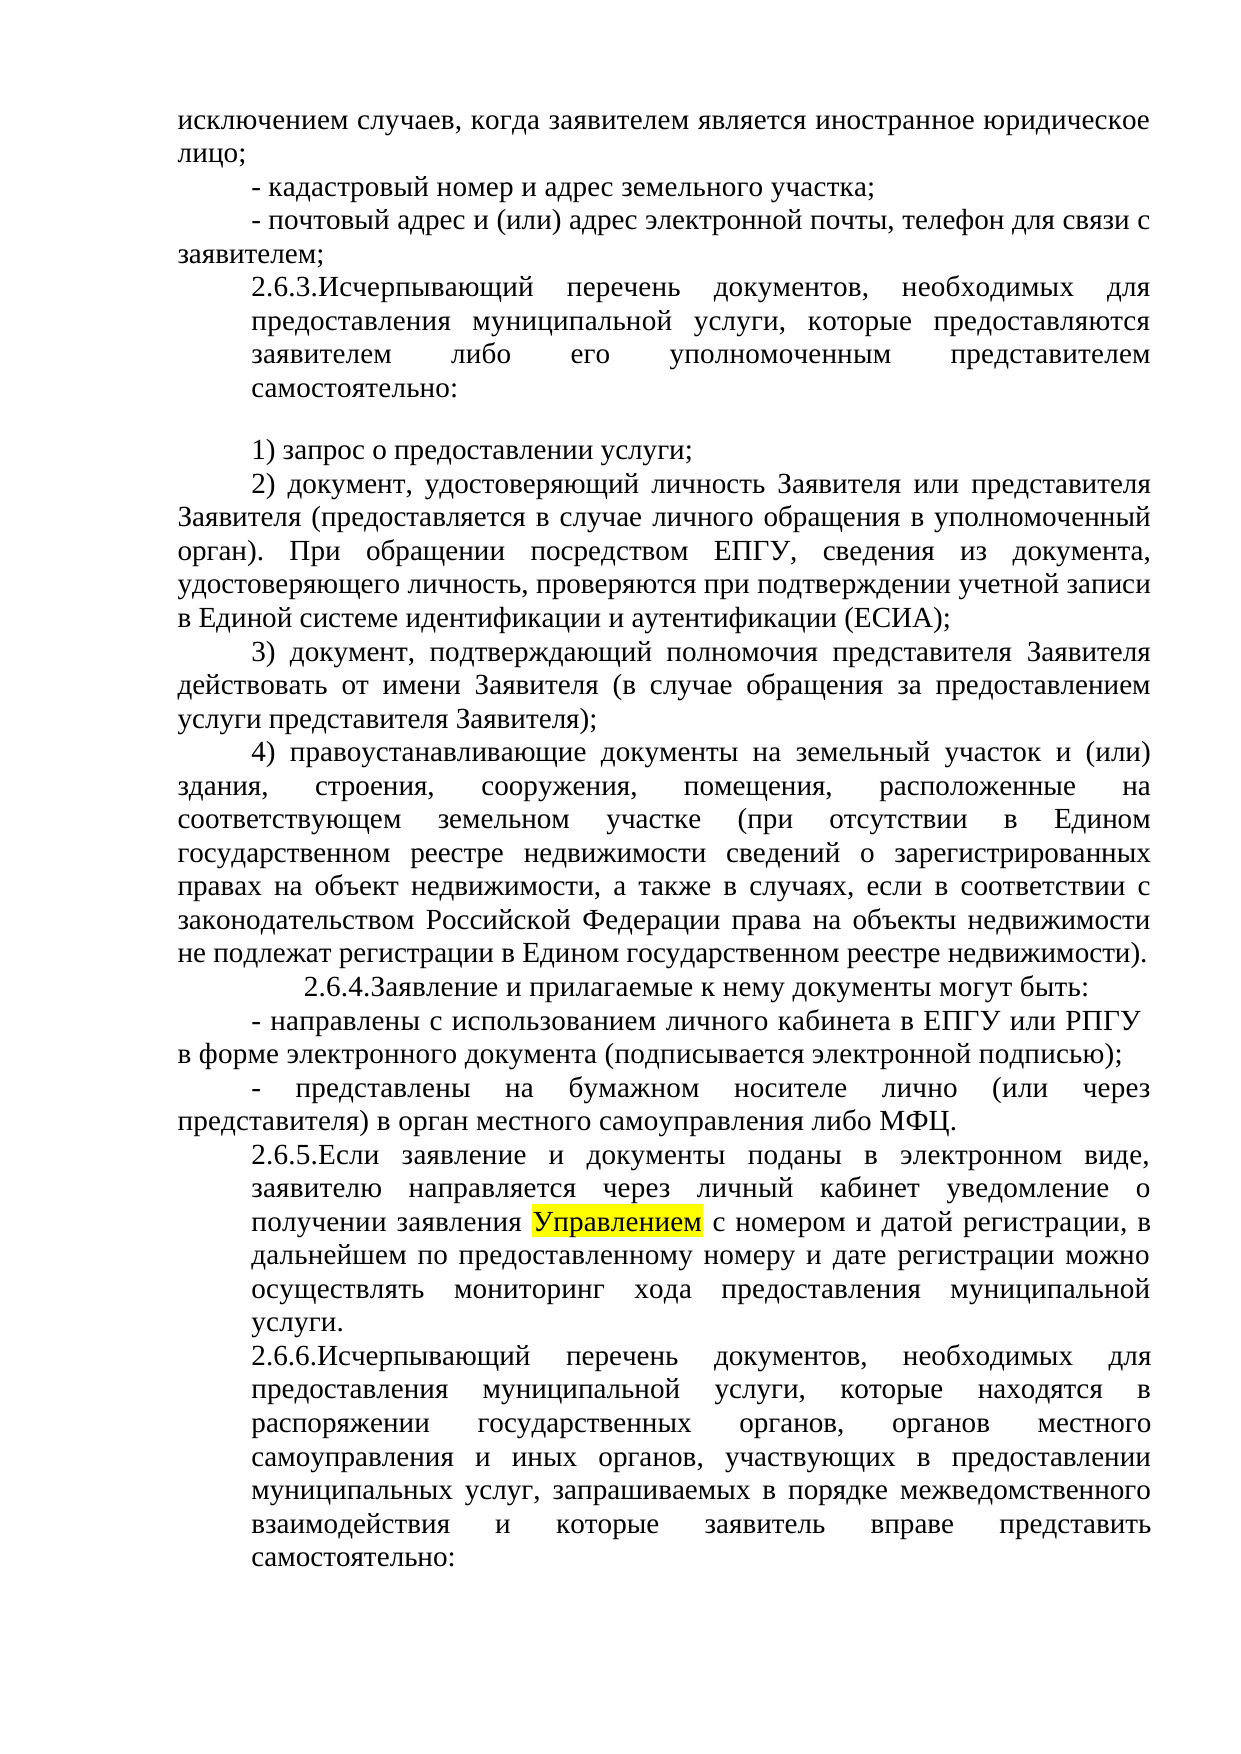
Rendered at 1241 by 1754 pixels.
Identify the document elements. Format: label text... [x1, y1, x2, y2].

text 3) документ, подтверждающий полномочия представителя Заявителя действовать от имени Заявителя (в случае обращения за предоставлением услуги представителя Заявителя); [177, 634, 1152, 734]
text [177, 102, 1152, 169]
text 2) документ, удостоверяющий личность Заявителя или представителя Заявителя (предоставляется в случае личного обращения в уполномоченный орган). При обращении посредством ЕПГУ, сведения из документа, удостоверяющего личность, проверяются при подтверждении учетной записи в Единой системе идентификации и аутентификации (ЕСИА); [177, 466, 1152, 634]
text - кадастровый номер и адрес земельного участка; [177, 169, 1152, 202]
text 2.6.4.Заявление и прилагаемые к нему документы могут быть: [304, 969, 1152, 1003]
text - направлены с использованием личного кабинета в ЕПГУ или РПГУ в форме электронного документа (подписывается электронной подписью); [177, 1003, 1152, 1070]
text 2.6.5.Если заявление и документы поданы в электронном виде, заявителю направляется через личный кабинет уведомление о получении заявления Управлением с номером и датой регистрации, в дальнейшем по предоставленному номеру и дате регистрации можно осуществлять мониторинг хода предоставления муниципальной услуги. [251, 1137, 1152, 1338]
text - почтовый адрес и (или) адрес электронной почты, телефон для связи с заявителем; [177, 202, 1152, 269]
text 2.6.3.Исчерпывающий перечень документов, необходимых для предоставления муниципальной услуги, которые предоставляются заявителем либо его уполномоченным представителем самостоятельно: [251, 269, 1152, 404]
text 4) правоустанавливающие документы на земельный участок и (или) здания, строения, сооружения, помещения, расположенные на соответствующем земельном участке (при отсутствии в Едином государственном реестре недвижимости сведений о зарегистрированных правах на объект недвижимости, а также в случаях, если в соответствии с законодательством Российской Федерации права на объекты недвижимости не подлежат регистрации в Едином государственном реестре недвижимости). [177, 734, 1152, 969]
text - представлены на бумажном носителе лично (или через представителя) в орган местного самоуправления либо МФЦ. [177, 1070, 1152, 1137]
text 2.6.6.Исчерпывающий перечень документов, необходимых для предоставления муниципальной услуги, которые находятся в распоряжении государственных органов, органов местного самоуправления и иных органов, участвующих в предоставлении муниципальных услуг, запрашиваемых в порядке межведомственного взаимодействия и которые заявитель вправе представить самостоятельно: [251, 1338, 1152, 1573]
text 1) запрос о предоставлении услуги; [177, 432, 1152, 466]
